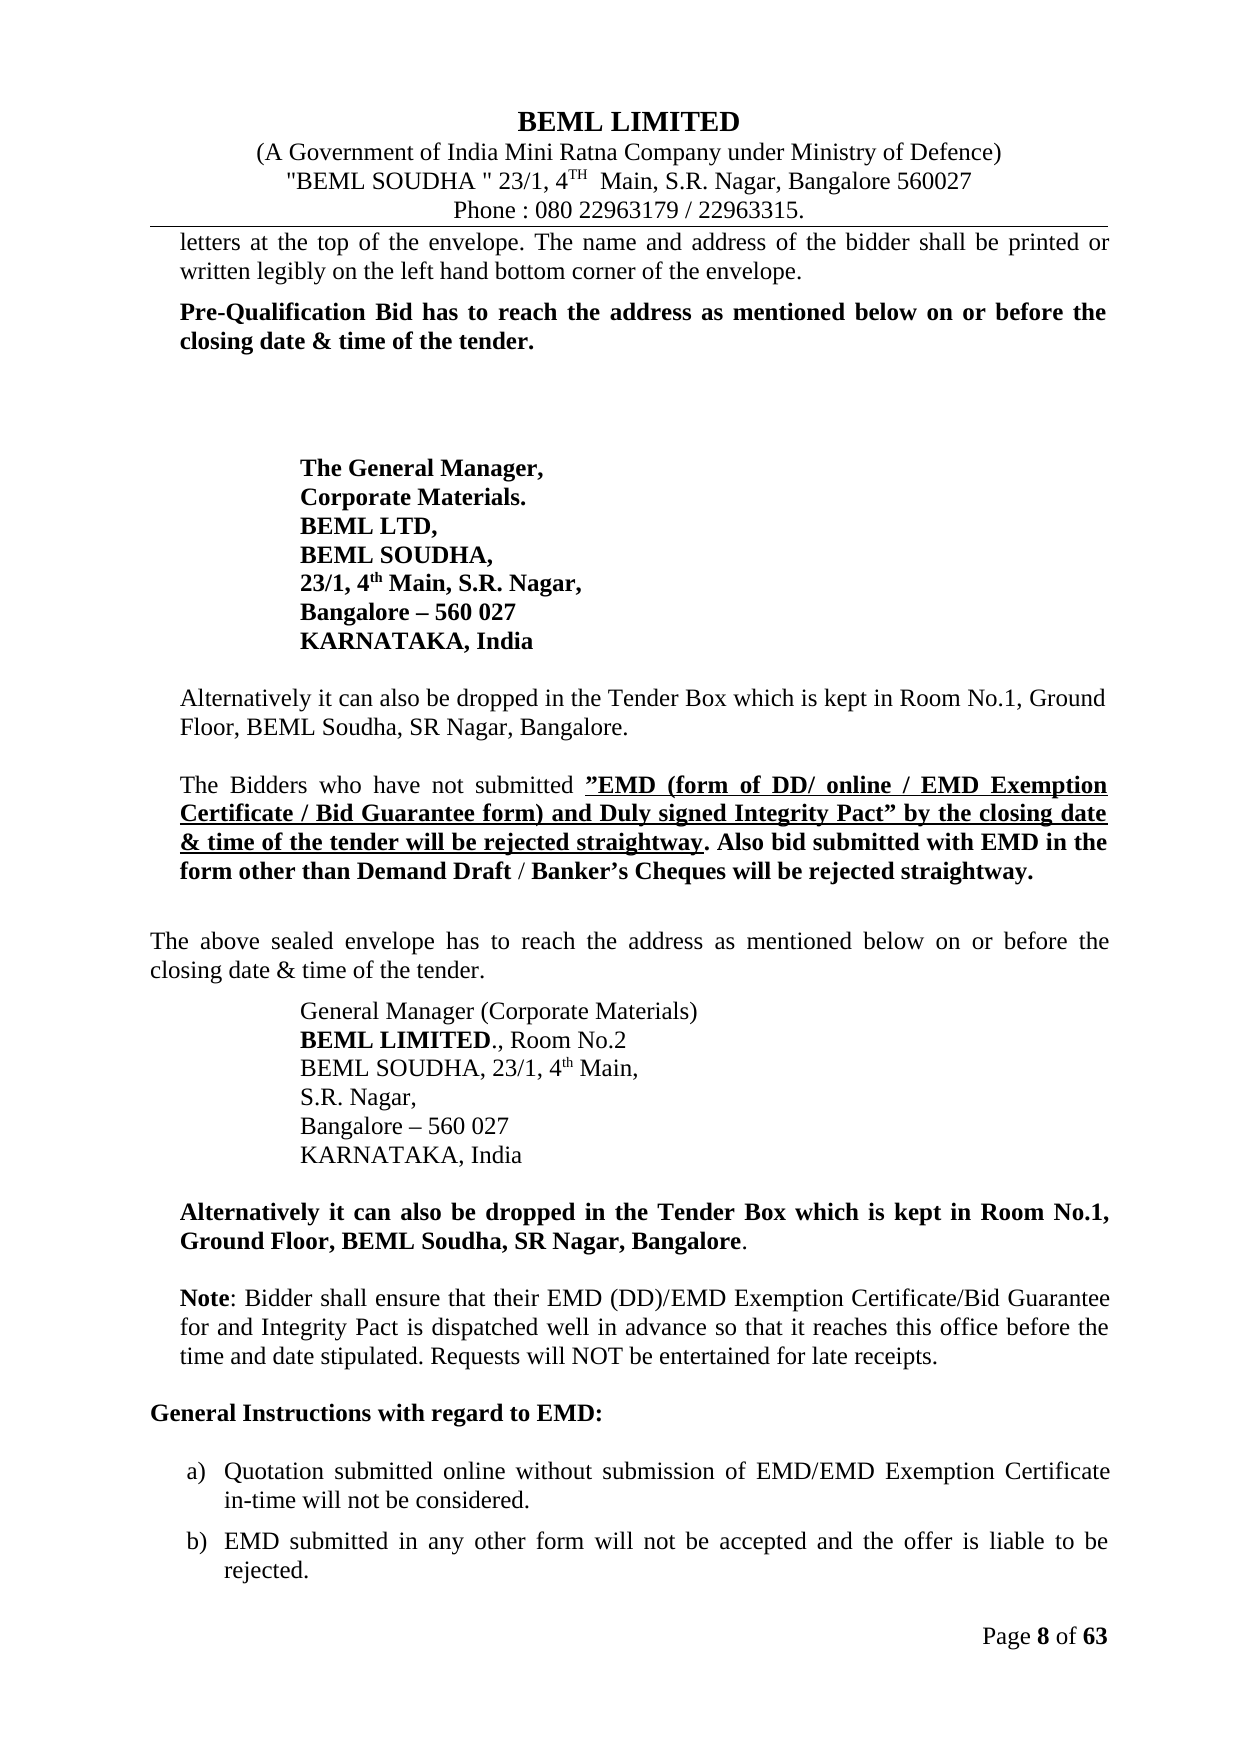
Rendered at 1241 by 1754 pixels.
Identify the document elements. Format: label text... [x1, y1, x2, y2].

text S.R. Nagar, [300, 1082, 1111, 1111]
text Corporate Materials. [300, 482, 1108, 511]
list Quotation submitted online without submission of EMD/EMD Exemption Certificate in-time will not be considered. [186, 1456, 1111, 1513]
text BEML SOUDHA, [300, 540, 1108, 568]
text The above sealed envelope has to reach the address as mentioned below on or before the closing date & time of the tender. [150, 926, 1111, 983]
text BEML SOUDHA, 23/1, 4th Main, [300, 1053, 1111, 1082]
text The General Manager, [300, 453, 1108, 482]
text The Bidders who have not submitted ”EMD (form of DD/ online / EMD Exemption Certificate / Bid Guarantee form) and Duly signed Integrity Pact” by the closing date & time of the tender will be rejected straightway. Also bid submitted with EMD in the form other than Demand Draft / Banker’s Cheques will be rejected straightway. [179, 824, 1108, 885]
text General Instructions with regard to EMD: [150, 1398, 1111, 1427]
text BEML LTD, [300, 511, 1108, 540]
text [179, 227, 1111, 285]
text Bangalore – 560 027 [300, 597, 1108, 626]
text Pre-Qualification Bid has to reach the address as mentioned below on or before the closing date & time of the tender. [179, 297, 1108, 355]
text BEML LIMITED., Room No.2 [300, 1025, 1111, 1053]
text General Manager (Corporate Materials) [300, 996, 1111, 1025]
text 23/1, 4th Main, S.R. Nagar, [300, 568, 1108, 597]
list EMD submitted in any other form will not be accepted and the offer is liable to be rejected. [186, 1526, 1111, 1583]
text Note: Bidder shall ensure that their EMD (DD)/EMD Exemption Certificate/Bid Guarantee for and Integrity Pact is dispatched well in advance so that it reaches this office before the time and date stipulated. Requests will NOT be entertained for late receipts. [179, 1283, 1111, 1370]
text KARNATAKA, India [300, 626, 1108, 655]
text Bangalore – 560 027 [300, 1111, 1111, 1140]
text Alternatively it can also be dropped in the Tender Box which is kept in Room No.1, Ground Floor, BEML Soudha, SR Nagar, Bangalore. [179, 683, 1108, 741]
text KARNATAKA, India [300, 1140, 1111, 1168]
text Alternatively it can also be dropped in the Tender Box which is kept in Room No.1, Ground Floor, BEML Soudha, SR Nagar, Bangalore. [179, 1197, 1111, 1255]
text The Bidders who have not submitted ”EMD (form of DD/ online / EMD Exemption Certificate / Bid Guarantee form) and Duly signed Integrity Pact” by the closing date & time of the tender will be rejected straightway. Also bid submitted with EMD in the form other than Demand Draft / Banker’s Cheques will be rejected straightway. [179, 770, 1108, 823]
